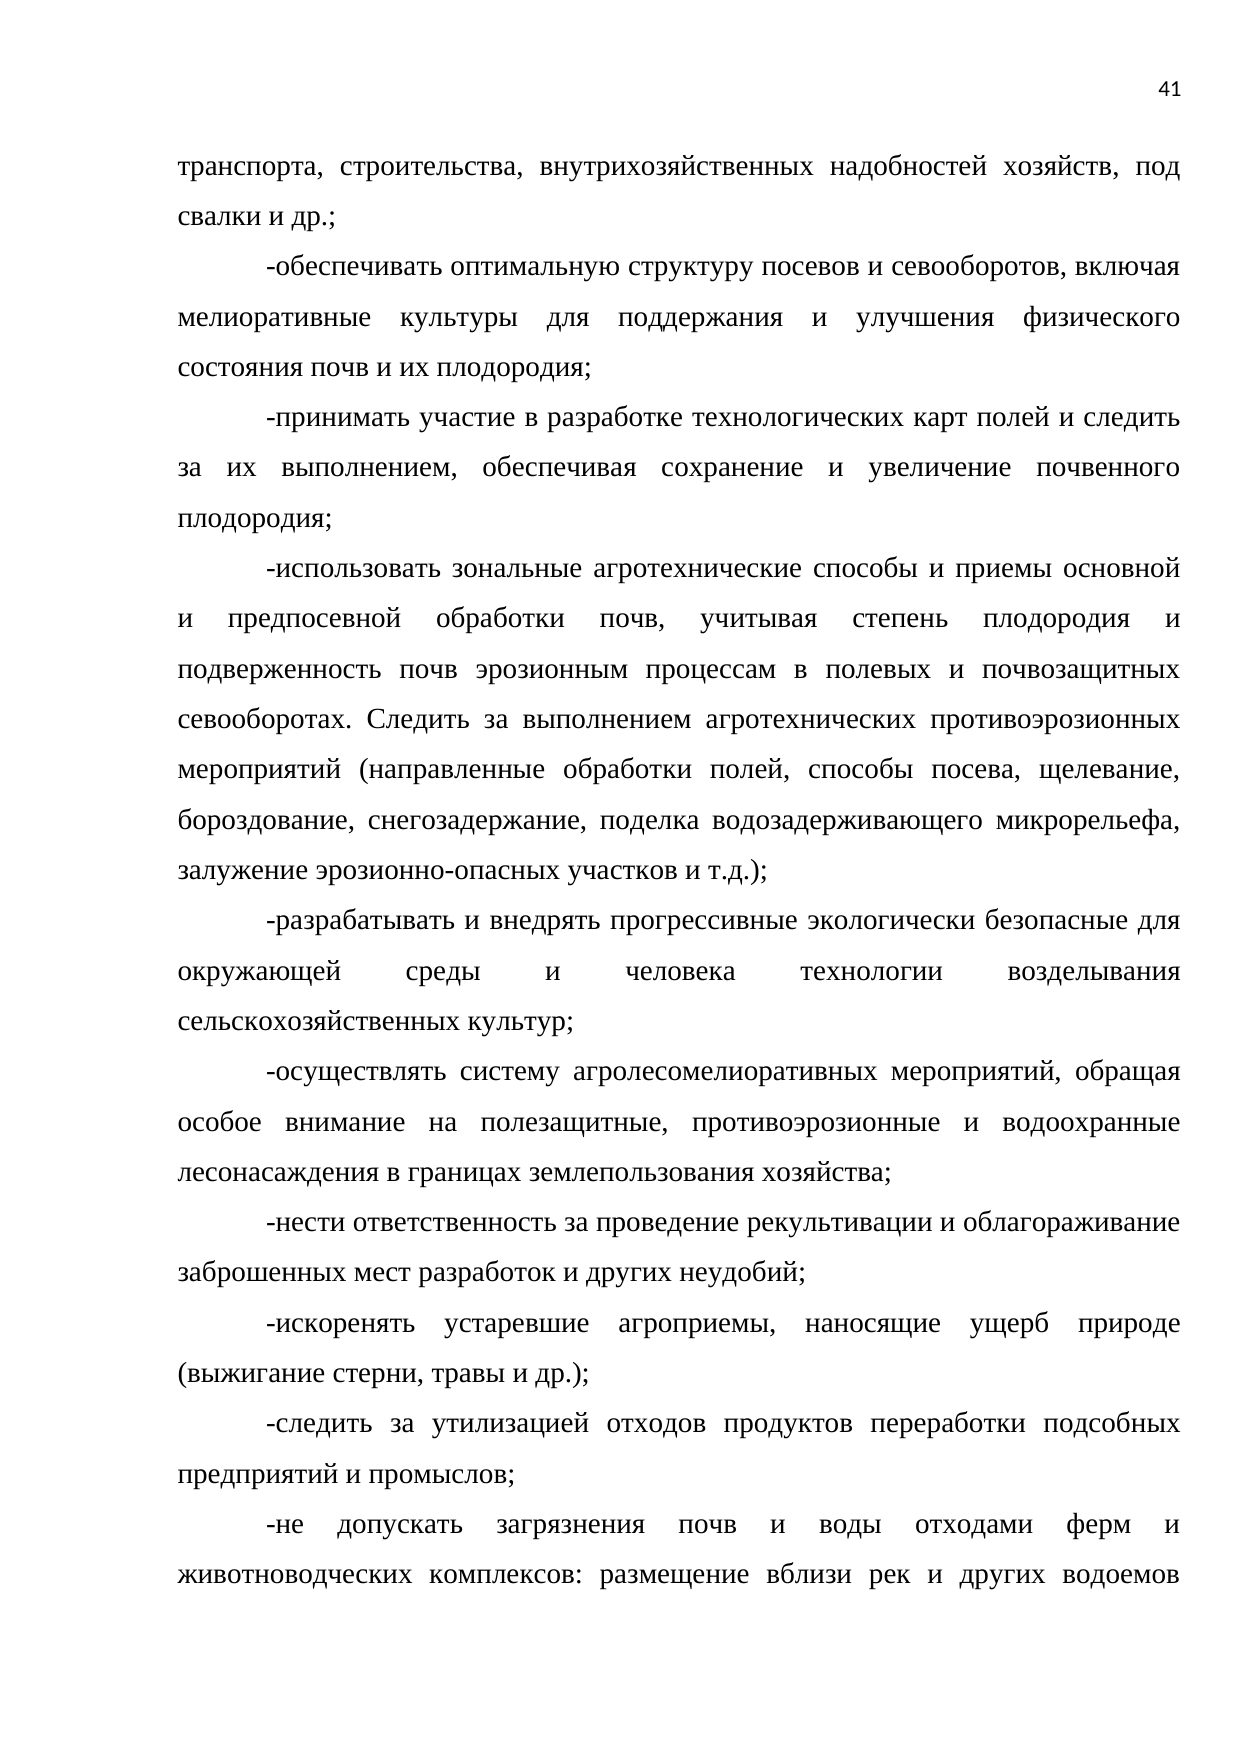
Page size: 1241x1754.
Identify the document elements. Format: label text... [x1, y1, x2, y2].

text -следить за утилизацией отходов продуктов переработки подсобных предприятий и промыслов; [177, 1406, 1181, 1489]
text -нести ответственность за проведение рекультивации и облагораживание заброшенных мест разработок и других неудобий; [177, 1204, 1181, 1288]
text -разрабатывать и внедрять прогрессивные экологически безопасные для окружающей среды и человека технологии возделывания сельскохозяйственных культур; [177, 902, 1181, 1037]
text -обеспечивать оптимальную структуру посевов и севооборотов, включая мелиоративные культуры для поддержания и улучшения физического состояния почв и их плодородия; [177, 248, 1181, 382]
text -принимать участие в разработке технологических карт полей и следить за их выполнением, обеспечивая сохранение и увеличение почвенного плодородия; [177, 399, 1181, 533]
text -осуществлять систему агролесомелиоративных мероприятий, обращая особое внимание на полезащитные, противоэрозионные и водоохранные лесонасаждения в границах землепользования хозяйства; [177, 1053, 1181, 1187]
text -искоренять устаревшие агроприемы, наносящие ущерб природе (выжигание стерни, травы и др.); [177, 1305, 1181, 1389]
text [177, 148, 1181, 232]
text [177, 1506, 1181, 1590]
text -использовать зональные агротехнические способы и приемы основной и предпосевной обработки почв, учитывая степень плодородия и подверженность почв эрозионным процессам в полевых и почвозащитных севооборотах. Следить за выполнением агротехнических противоэрозионных мероприятий (направленные обработки полей, способы посева, щелевание, бороздование, снегозадержание, поделка водозадерживающего микрорельефа, залужение эрозионно-опасных участков и т.д.); [177, 550, 1181, 886]
